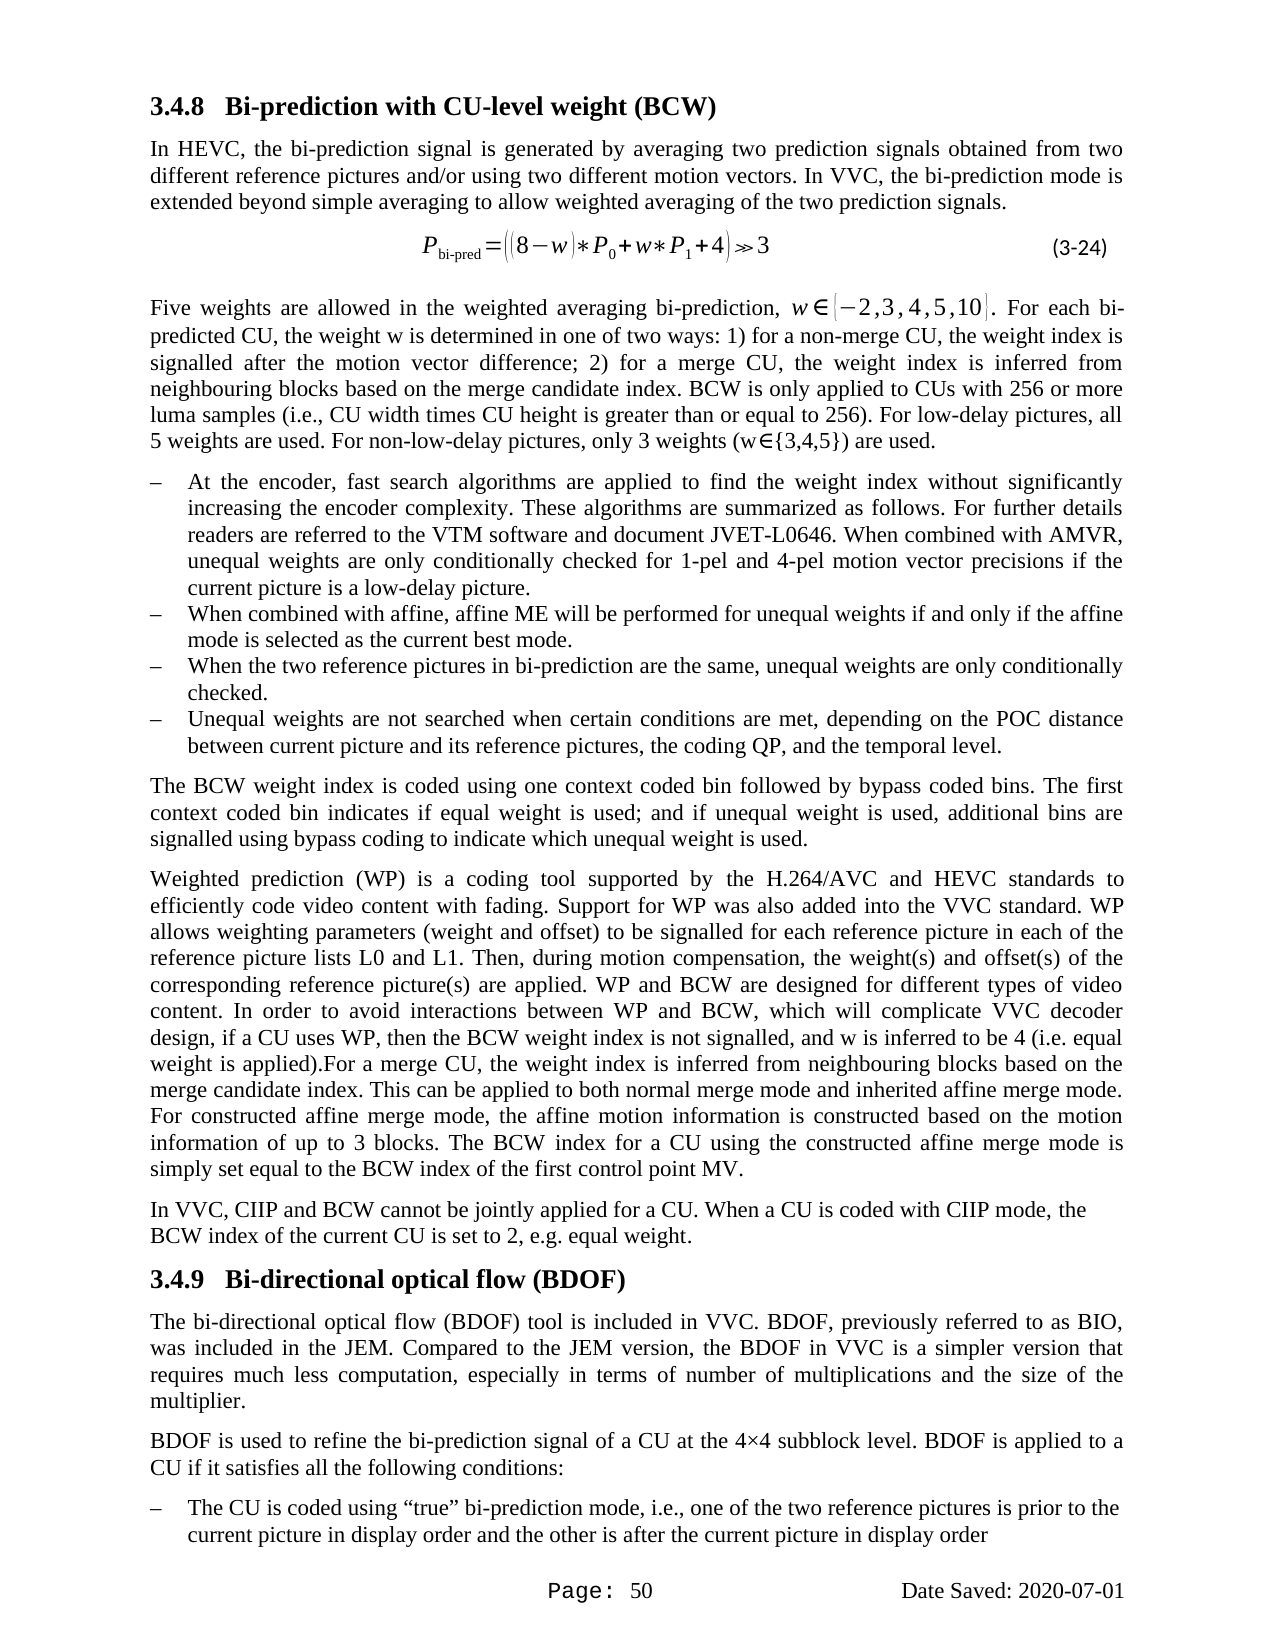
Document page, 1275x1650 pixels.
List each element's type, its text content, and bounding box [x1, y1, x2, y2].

list Unequal weights are not searched when certain conditions are met, depending on the POC distance between current picture and its reference pictures, the coding QP, and the temporal level. [150, 705, 1125, 758]
text Weighted prediction (WP) is a coding tool supported by the H.264/AVC and HEVC standards to efficiently code video content with fading. Support for WP was also added into the VVC standard. WP allows weighting parameters (weight and offset) to be signalled for each reference picture in each of the reference picture lists L0 and L1. Then, during motion compensation, the weight(s) and offset(s) of the corresponding reference picture(s) are applied. WP and BCW are designed for different types of video content. In order to avoid interactions between WP and BCW, which will complicate VVC decoder design, if a CU uses WP, then the BCW weight index is not signalled, and w is inferred to be 4 (i.e. equal weight is applied).For a merge CU, the weight index is inferred from neighbouring blocks based on the merge candidate index. This can be applied to both normal merge mode and inherited affine merge mode. For constructed affine merge mode, the affine motion information is constructed based on the motion information of up to 3 blocks. The BCW index for a CU using the constructed affine merge mode is simply set equal to the BCW index of the first control point MV. [150, 865, 1125, 1182]
list The CU is coded using “true” bi-prediction mode, i.e., one of the two reference pictures is prior to the current picture in display order and the other is after the current picture in display order [150, 1494, 1125, 1547]
subtitle Bi-directional optical flow (BDOF) [150, 1263, 1125, 1294]
table_header [150, 214, 1041, 277]
subtitle Bi-prediction with CU-level weight (BCW) [150, 90, 1125, 121]
list At the encoder, fast search algorithms are applied to find the weight index without significantly increasing the encoder complexity. These algorithms are summarized as follows. For further details readers are referred to the VTM software and document JVET-L0646. When combined with AMVR, unequal weights are only conditionally checked for 1-pel and 4-pel motion vector precisions if the current picture is a low-delay picture. [150, 468, 1125, 600]
list When combined with affine, affine ME will be performed for unequal weights if and only if the affine mode is selected as the current best mode. [150, 600, 1125, 653]
text Five weights are allowed in the weighted averaging bi-prediction, For each bi-predicted CU, the weight w is determined in one of two ways: 1) for a non-merge CU, the weight index is signalled after the motion vector difference; 2) for a merge CU, the weight index is inferred from neighbouring blocks based on the merge candidate index. BCW is only applied to CUs with 256 or more luma samples (i.e., CU width times CU height is greater than or equal to 256). For low-delay pictures, all 5 weights are used. For non-low-delay pictures, only 3 weights (w∈{3,4,5}) are used. [150, 292, 1125, 454]
text The BCW weight index is coded using one context coded bin followed by bypass coded bins. The first context coded bin indicates if equal weight is used; and if unequal weight is used, additional bins are signalled using bypass coding to indicate which unequal weight is used. [150, 772, 1125, 851]
text In VVC, CIIP and BCW cannot be jointly applied for a CU. When a CU is coded with CIIP mode, the BCW index of the current CU is set to 2, e.g. equal weight. [150, 1196, 1125, 1248]
text In HEVC, the bi-prediction signal is generated by averaging two prediction signals obtained from two different reference pictures and/or using two different motion vectors. In VVC, the bi-prediction mode is extended beyond simple averaging to allow weighted averaging of the two prediction signals. [150, 135, 1125, 214]
list When the two reference pictures in bi-prediction are the same, unequal weights are only conditionally checked. [150, 653, 1125, 705]
text BDOF is used to refine the bi-prediction signal of a CU at the 4×4 subblock level. BDOF is applied to a CU if it satisfies all the following conditions: [150, 1428, 1125, 1480]
text The bi-directional optical flow (BDOF) tool is included in VVC. BDOF, previously referred to as BIO, was included in the JEM. Compared to the JEM version, the BDOF in VVC is a simpler version that requires much less computation, especially in terms of number of multiplications and the size of the multiplier. [150, 1308, 1125, 1413]
table_header (3-24) [1041, 214, 1142, 277]
